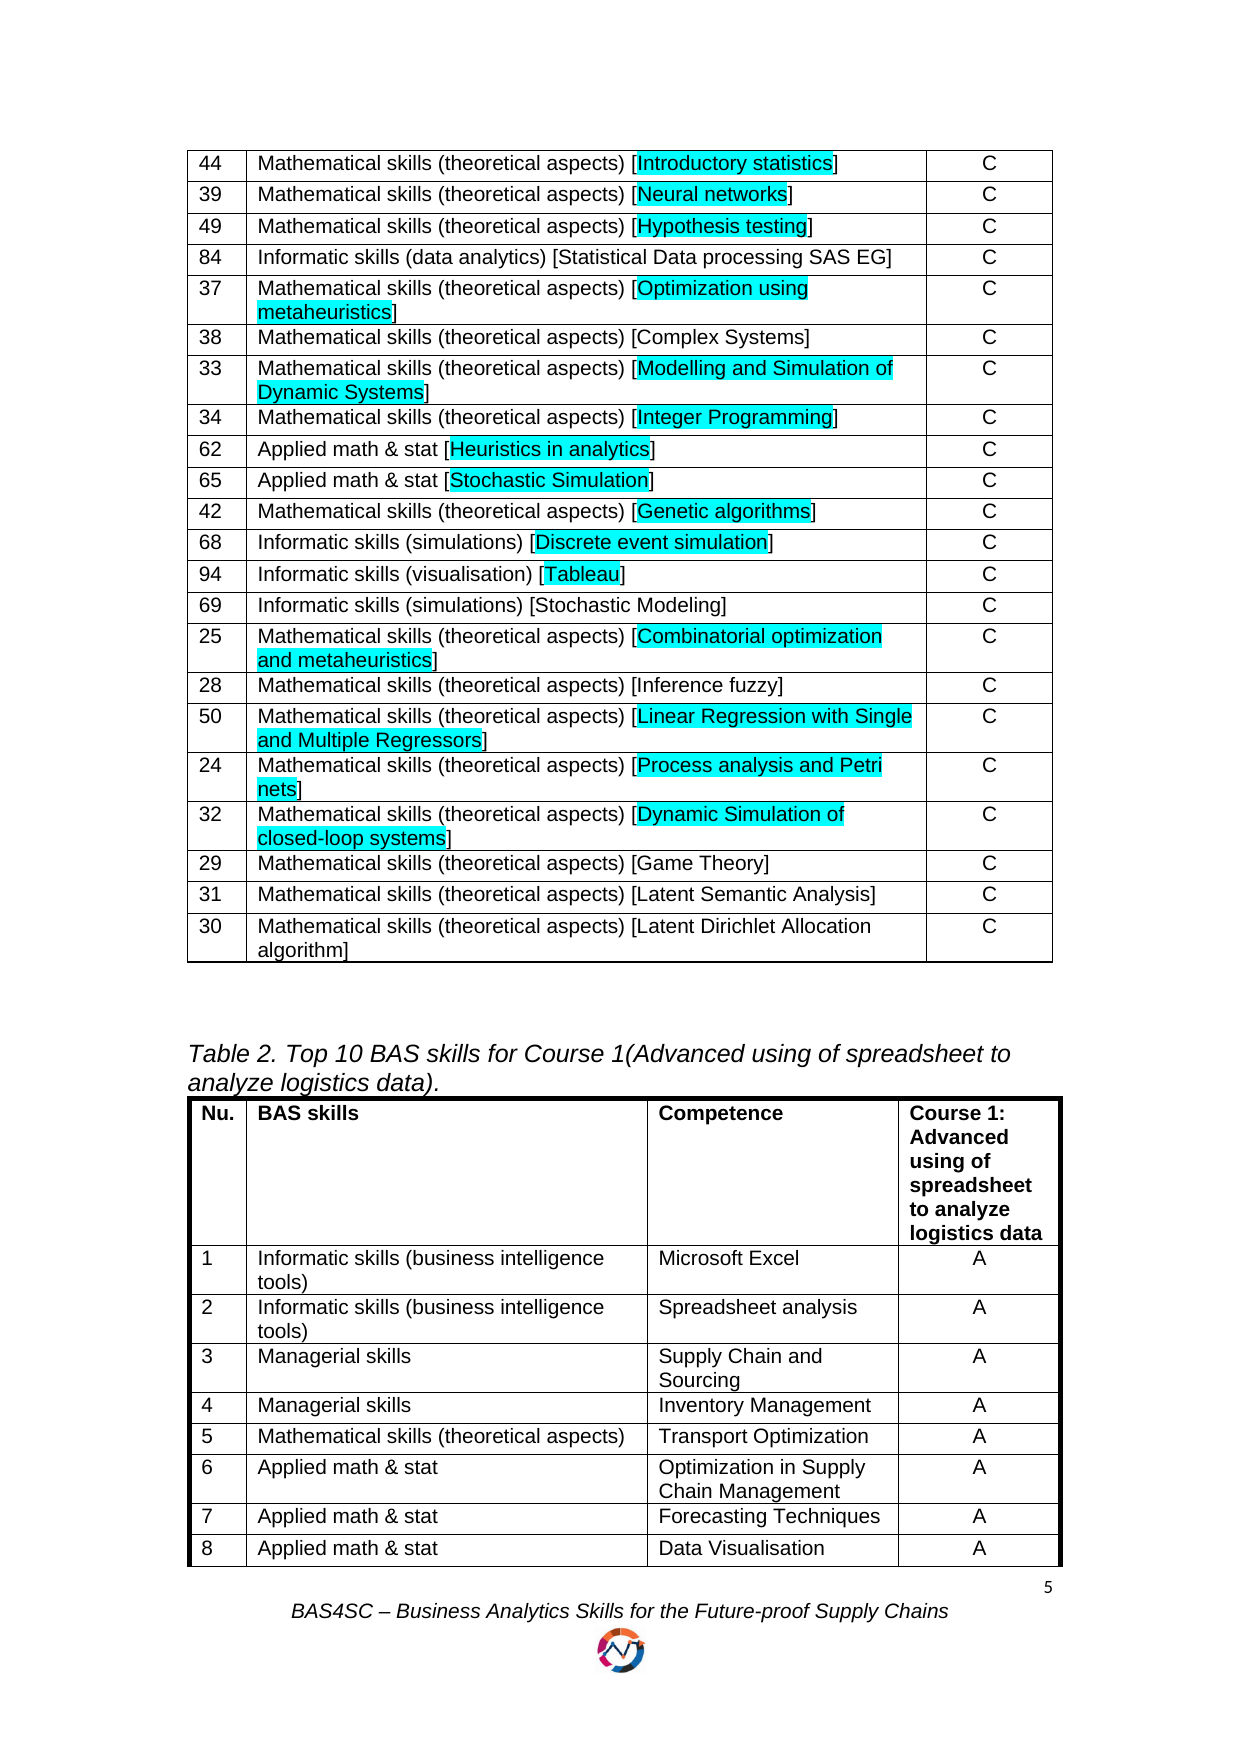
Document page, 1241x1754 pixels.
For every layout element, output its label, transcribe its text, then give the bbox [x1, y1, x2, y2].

table_header Competence [648, 1101, 898, 1245]
table_cell C [927, 214, 1052, 244]
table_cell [648, 1535, 898, 1566]
table_header Course 1: Advanced using of spreadsheet to analyze logistics data [899, 1101, 1058, 1245]
table_cell 39 [188, 182, 246, 212]
table_cell A [899, 1504, 1058, 1534]
table_cell 37 [188, 276, 246, 324]
table_cell Forecasting Techniques [648, 1504, 898, 1534]
table_cell Applied math & stat [247, 1535, 647, 1566]
table_cell C [927, 356, 1052, 404]
table_cell Mathematical skills (theoretical aspects) [Integer Programming] [247, 405, 926, 435]
table_cell A [899, 1535, 1058, 1566]
table_cell 5 [192, 1424, 246, 1454]
table_cell C [927, 593, 1052, 623]
table_cell C [927, 802, 1052, 850]
table_cell Managerial skills [247, 1344, 647, 1392]
table_cell A [899, 1424, 1058, 1454]
table_cell 44 [188, 151, 246, 181]
table_cell 69 [188, 593, 246, 623]
table_cell 38 [188, 325, 246, 355]
table_cell C [927, 673, 1052, 703]
table_cell Informatic skills (business intelligence tools) [247, 1295, 647, 1343]
table_cell Applied math & stat [Stochastic Simulation] [247, 468, 926, 498]
table_cell Applied math & stat [247, 1504, 647, 1534]
table_cell 4 [192, 1393, 246, 1423]
table_header BAS skills [247, 1101, 647, 1245]
table_cell Mathematical skills (theoretical aspects) [Complex Systems] [247, 325, 926, 355]
table_cell 50 [188, 704, 246, 752]
table_cell A [899, 1295, 1058, 1343]
table_cell 94 [188, 561, 246, 592]
table_cell C [927, 405, 1052, 435]
table_cell 2 [192, 1295, 246, 1343]
table_cell C [927, 624, 1052, 672]
table_cell Mathematical skills (theoretical aspects) [Dynamic Simulation of closed-loop systems] [247, 802, 926, 850]
table_cell C [927, 561, 1052, 592]
table_cell C [927, 499, 1052, 529]
table_cell C [927, 851, 1052, 881]
table_cell 24 [188, 753, 246, 801]
table_cell C [927, 704, 1052, 752]
table_cell 84 [188, 245, 246, 275]
table_cell Inventory Management [648, 1393, 898, 1423]
table_cell 34 [188, 405, 246, 435]
table_cell Spreadsheet analysis [648, 1295, 898, 1343]
table_cell 1 [192, 1246, 246, 1294]
table_cell C [927, 245, 1052, 275]
table_cell C [927, 753, 1052, 801]
table_cell C [927, 530, 1052, 560]
table_cell Informatic skills (simulations) [Discrete event simulation] [247, 530, 926, 560]
table_header Nu. [192, 1101, 246, 1245]
table_cell Mathematical skills (theoretical aspects) [Latent Semantic Analysis] [247, 882, 926, 912]
table_cell Mathematical skills (theoretical aspects) [Game Theory] [247, 851, 926, 881]
table_cell 31 [188, 882, 246, 912]
table_cell Mathematical skills (theoretical aspects) [Genetic algorithms] [247, 499, 926, 529]
table_cell Applied math & stat [247, 1455, 647, 1503]
table_cell 32 [188, 802, 246, 850]
table_cell Informatic skills (data analytics) [Statistical Data processing SAS EG] [247, 245, 926, 275]
text Table 2. Top 10 BAS skills for Course 1(Advanced using of spreadsheet to analyze logistics data). [187, 1039, 1053, 1096]
table_cell C [927, 151, 1052, 181]
table_cell 29 [188, 851, 246, 881]
table_cell C [927, 436, 1052, 467]
table_cell Mathematical skills (theoretical aspects) [Latent Dirichlet Allocation algorithm] [247, 914, 926, 961]
table_cell 49 [188, 214, 246, 244]
table_cell Informatic skills (simulations) [Stochastic Modeling] [247, 593, 926, 623]
table_cell C [927, 276, 1052, 324]
table_cell Mathematical skills (theoretical aspects) [Combinatorial optimization and metaheuristics] [247, 624, 926, 672]
table_cell C [927, 325, 1052, 355]
table_cell 3 [192, 1344, 246, 1392]
table_cell 28 [188, 673, 246, 703]
table_cell 30 [188, 914, 246, 961]
table_cell Applied math & stat [Heuristics in analytics] [247, 436, 926, 467]
table_cell Transport Optimization [648, 1424, 898, 1454]
table_cell 33 [188, 356, 246, 404]
table_cell 25 [188, 624, 246, 672]
table_cell 68 [188, 530, 246, 560]
table_cell C [927, 182, 1052, 212]
table_cell Supply Chain and Sourcing [648, 1344, 898, 1392]
table_cell Mathematical skills (theoretical aspects) [Linear Regression with Single and Multiple Regressors] [247, 704, 926, 752]
table_cell C [927, 914, 1052, 961]
table_cell Informatic skills (visualisation) [Tableau] [247, 561, 926, 592]
table_cell A [899, 1393, 1058, 1423]
table_cell C [927, 468, 1052, 498]
table_cell Informatic skills (business intelligence tools) [247, 1246, 647, 1294]
picture [585, 1622, 656, 1679]
table_cell Microsoft Excel [648, 1246, 898, 1294]
table_cell A [899, 1344, 1058, 1392]
table_cell Mathematical skills (theoretical aspects) [Introductory statistics] [247, 151, 926, 181]
table_cell Managerial skills [247, 1393, 647, 1423]
table_cell Mathematical skills (theoretical aspects) [Optimization using metaheuristics] [247, 276, 926, 324]
table_cell C [927, 882, 1052, 912]
table_cell A [899, 1455, 1058, 1503]
table_cell A [899, 1246, 1058, 1294]
table_cell Mathematical skills (theoretical aspects) [Inference fuzzy] [247, 673, 926, 703]
table_cell 8 [192, 1535, 246, 1566]
table_cell Optimization in Supply Chain Management [648, 1455, 898, 1503]
table_cell Mathematical skills (theoretical aspects) [Hypothesis testing] [247, 214, 926, 244]
table_cell 65 [188, 468, 246, 498]
table_cell 62 [188, 436, 246, 467]
table_cell 42 [188, 499, 246, 529]
table_cell 6 [192, 1455, 246, 1503]
table_cell Mathematical skills (theoretical aspects) [247, 1424, 647, 1454]
table_cell Mathematical skills (theoretical aspects) [Neural networks] [247, 182, 926, 212]
table_cell Mathematical skills (theoretical aspects) [Modelling and Simulation of Dynamic Systems] [247, 356, 926, 404]
table_cell 7 [192, 1504, 246, 1534]
table_cell Mathematical skills (theoretical aspects) [Process analysis and Petri nets] [247, 753, 926, 801]
